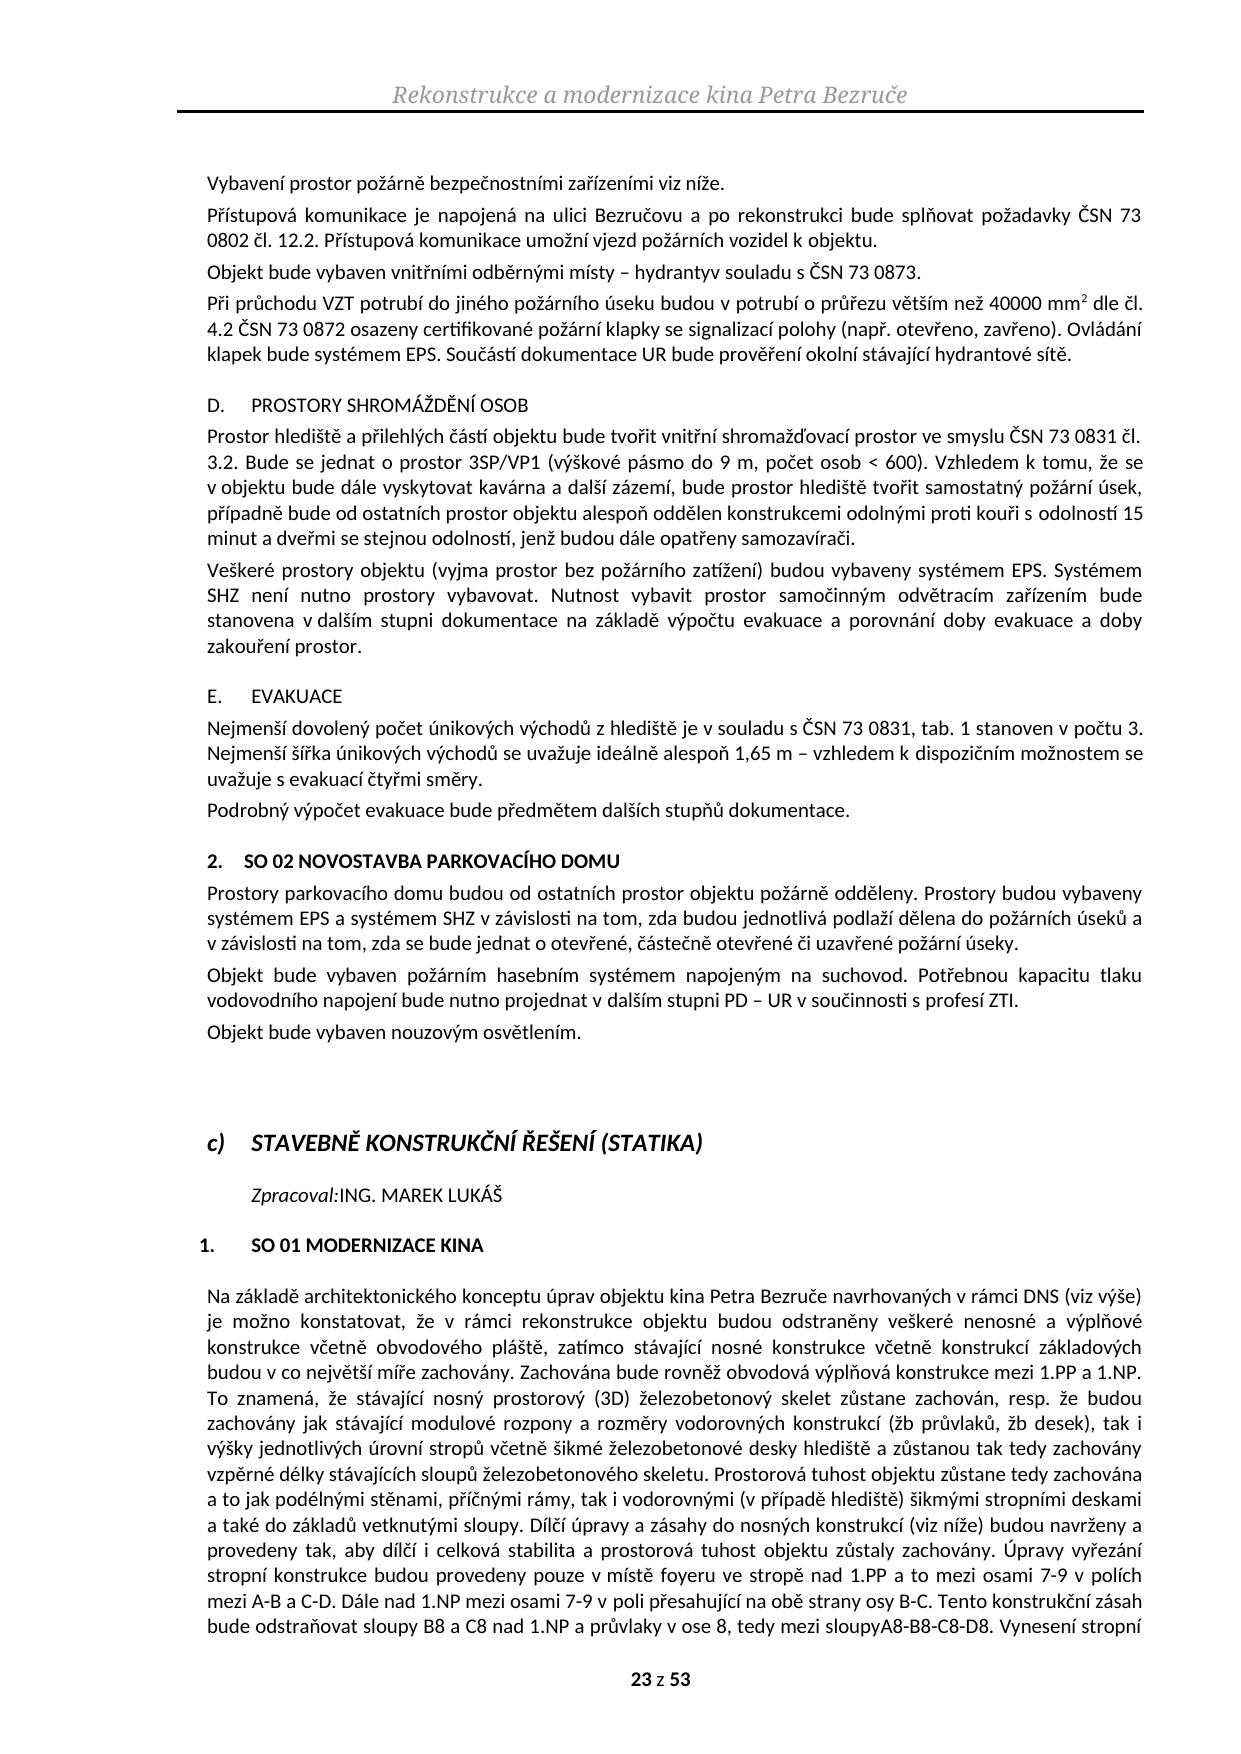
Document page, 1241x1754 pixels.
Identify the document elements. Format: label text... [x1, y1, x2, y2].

text Vybavení prostor požárně bezpečnostními zařízeními viz níže. [207, 170, 1144, 196]
text Prostor hlediště a přilehlých částí objektu bude tvořit vnitřní shromažďovací prostor ve smyslu ČSN 73 0831 čl. 3.2. Bude se jednat o prostor 3SP/VP1 (výškové pásmo do 9 m, počet osob < 600). Vzhledem k tomu, že se v objektu bude dále vyskytovat kavárna a další zázemí, bude prostor hlediště tvořit samostatný požární úsek, případně bude od ostatních prostor objektu alespoň oddělen konstrukcemi odolnými proti kouři s odolností 15 minut a dveřmi se stejnou odolností, jenž budou dále opatřeny samozavírači. [207, 423, 1144, 551]
subtitle STAVEBNĚ KONSTRUKČNÍ ŘEŠENÍ (STATIKA) [207, 1127, 1144, 1157]
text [207, 1283, 1144, 1639]
subtitle PROSTORY SHROMÁŽDĚNÍ OSOB [207, 392, 1144, 417]
text Veškeré prostory objektu (vyjma prostor bez požárního zatížení) budou vybaveny systémem EPS. Systémem SHZ není nutno prostory vybavovat. Nutnost vybavit prostor samočinným odvětracím zařízením bude stanovena v dalším stupni dokumentace na základě výpočtu evakuace a porovnání doby evakuace a doby zakouření prostor. [207, 557, 1144, 658]
text Přístupová komunikace je napojená na ulici Bezručovu a po rekonstrukci bude splňovat požadavky ČSN 73 0802 čl. 12.2. Přístupová komunikace umožní vjezd požárních vozidel k objektu. [207, 202, 1144, 253]
text Prostory parkovacího domu budou od ostatních prostor objektu požárně odděleny. Prostory budou vybaveny systémem EPS a systémem SHZ v závislosti na tom, zda budou jednotlivá podlaží dělena do požárních úseků a v závislosti na tom, zda se bude jednat o otevřené, částečně otevřené či uzavřené požární úseky. [207, 880, 1144, 956]
text Nejmenší dovolený počet únikových východů z hlediště je v souladu s ČSN 73 0831, tab. 1 stanoven v počtu 3. Nejmenší šířka únikových východů se uvažuje ideálně alespoň 1,65 m – vzhledem k dispozičním možnostem se uvažuje s evakuací čtyřmi směry. [207, 715, 1144, 791]
subtitle SO 02 NOVOSTAVBA PARKOVACÍHO DOMU [207, 848, 1144, 873]
subtitle SO 01 MODERNIZACE KINA [199, 1233, 1144, 1258]
text Zpracoval:ING. MAREK LUKÁŠ [207, 1182, 1144, 1208]
text Objekt bude vybaven požárním hasebním systémem napojeným na suchovod. Potřebnou kapacitu tlaku vodovodního napojení bude nutno projednat v dalším stupni PD – UR v součinnosti s profesí ZTI. [207, 962, 1144, 1013]
text Objekt bude vybaven nouzovým osvětlením. [207, 1019, 1144, 1045]
text Podrobný výpočet evakuace bude předmětem dalších stupňů dokumentace. [207, 798, 1144, 823]
text Při průchodu VZT potrubí do jiného požárního úseku budou v potrubí o průřezu větším než 40000 mm2 dle čl. 4.2 ČSN 73 0872 osazeny certifikované požární klapky se signalizací polohy (např. otevřeno, zavřeno). Ovládání klapek bude systémem EPS. Součástí dokumentace UR bude prověření okolní stávající hydrantové sítě. [207, 291, 1144, 367]
subtitle EVAKUACE [207, 683, 1144, 709]
text Objekt bude vybaven vnitřními odběrnými místy – hydrantyv souladu s ČSN 73 0873. [207, 259, 1144, 284]
